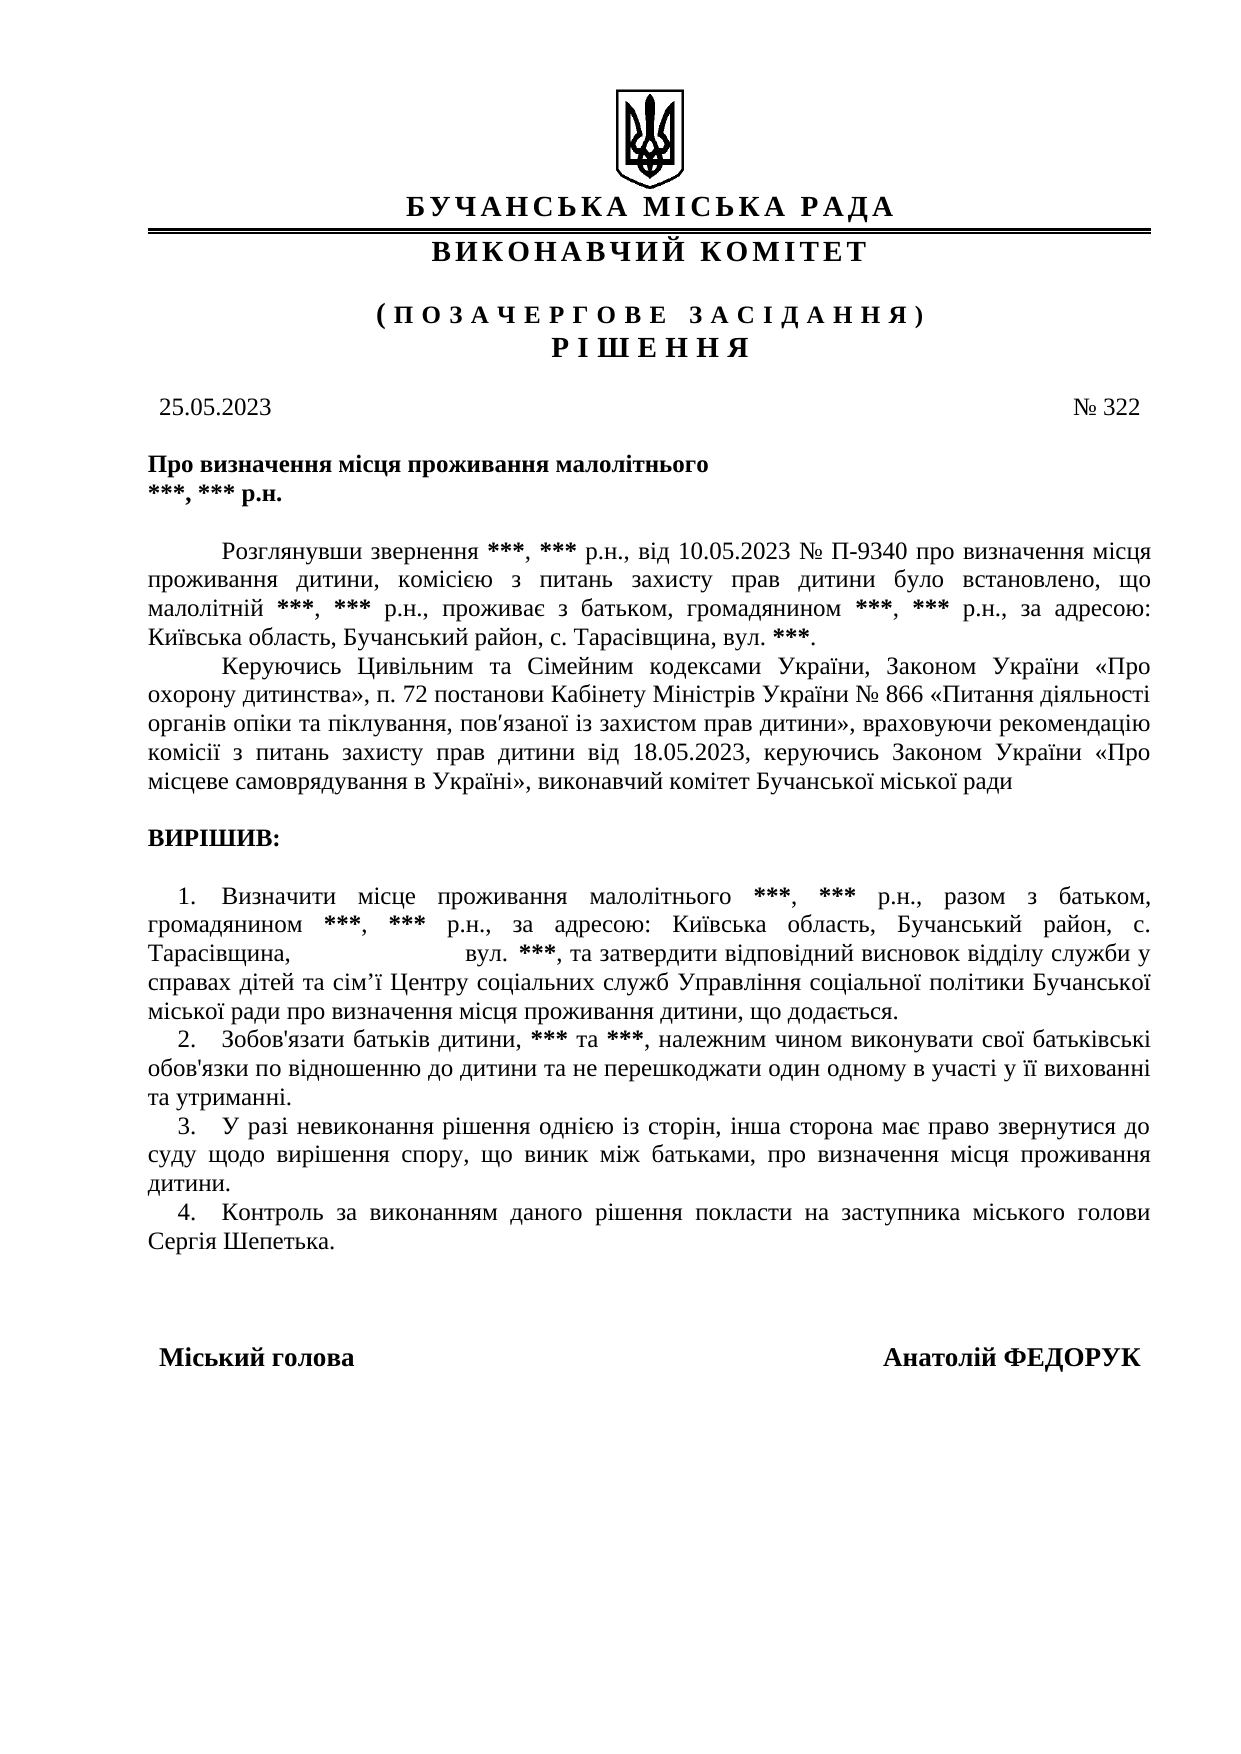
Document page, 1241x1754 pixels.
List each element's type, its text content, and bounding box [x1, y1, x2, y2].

list Зобов'язати батьків дитини, *** та ***, належним чином виконувати свої батьківські обов'язки по відношенню до дитини та не перешкоджати один одному в участі у її вихованні та утриманні. [148, 1024, 1152, 1111]
text ***, *** р.н. [148, 478, 797, 507]
table_header № 322 [651, 392, 1152, 421]
text (ПОЗАЧЕРГОВЕ ЗАСІДАННЯ) [148, 296, 1152, 330]
text БУЧАНСЬКА МІСЬКА РАДА [148, 189, 1152, 223]
text Розглянувши звернення ***, *** р.н., від 10.05.2023 № П-9340 про визначення місця проживання дитини, комісією з питань захисту прав дитини було встановлено, що малолітній ***, *** р.н., проживає з батьком, громадянином ***, *** р.н., за адресою: Київська область, Бучанський район, с. Тарасівщина, вул. ***. [148, 536, 1152, 651]
list Визначити місце проживання малолітнього ***, *** р.н., разом з батьком, громадянином ***, *** р.н., за адресою: Київська область, Бучанський район, с. Тарасівщина, вул. ***, та затвердити відповідний висновок відділу служби у справах дітей та сім’ї Центру соціальних служб Управління соціальної політики Бучанської міської ради про визначення місця проживання дитини, що додається. [148, 881, 1152, 1024]
table_header Анатолій ФЕДОРУК [649, 1341, 1152, 1372]
list У разі невиконання рішення однією із сторін, інша сторона має право звернутися до суду щодо вирішення спору, що виник між батьками, про визначення місця проживання дитини. [148, 1111, 1152, 1197]
picture [614, 88, 685, 189]
table_header Міський голова [148, 1341, 649, 1372]
table_header 25.05.2023 [148, 392, 651, 421]
table_header ВИКОНАВЧИЙ КОМІТЕТ [148, 234, 1151, 296]
text Керуючись Цивільним та Сімейним кодексами України, Законом України «Про охорону дитинства», п. 72 постанови Кабінету Міністрів України № 866 «Питання діяльності органів опіки та піклування, пов′язаної із захистом прав дитини», враховуючи рекомендацію комісії з питань захисту прав дитини від 18.05.2023, керуючись Законом України «Про місцеве самоврядування в Україні», виконавчий комітет Бучанської міської ради [148, 651, 1152, 794]
text Про визначення місця проживання малолітнього [148, 449, 797, 478]
text ВИРІШИВ: [148, 823, 1152, 852]
list Контроль за виконанням даного рішення покласти на заступника міського голови Сергія Шепетька. [148, 1197, 1152, 1254]
text РІШЕННЯ [148, 330, 1152, 363]
